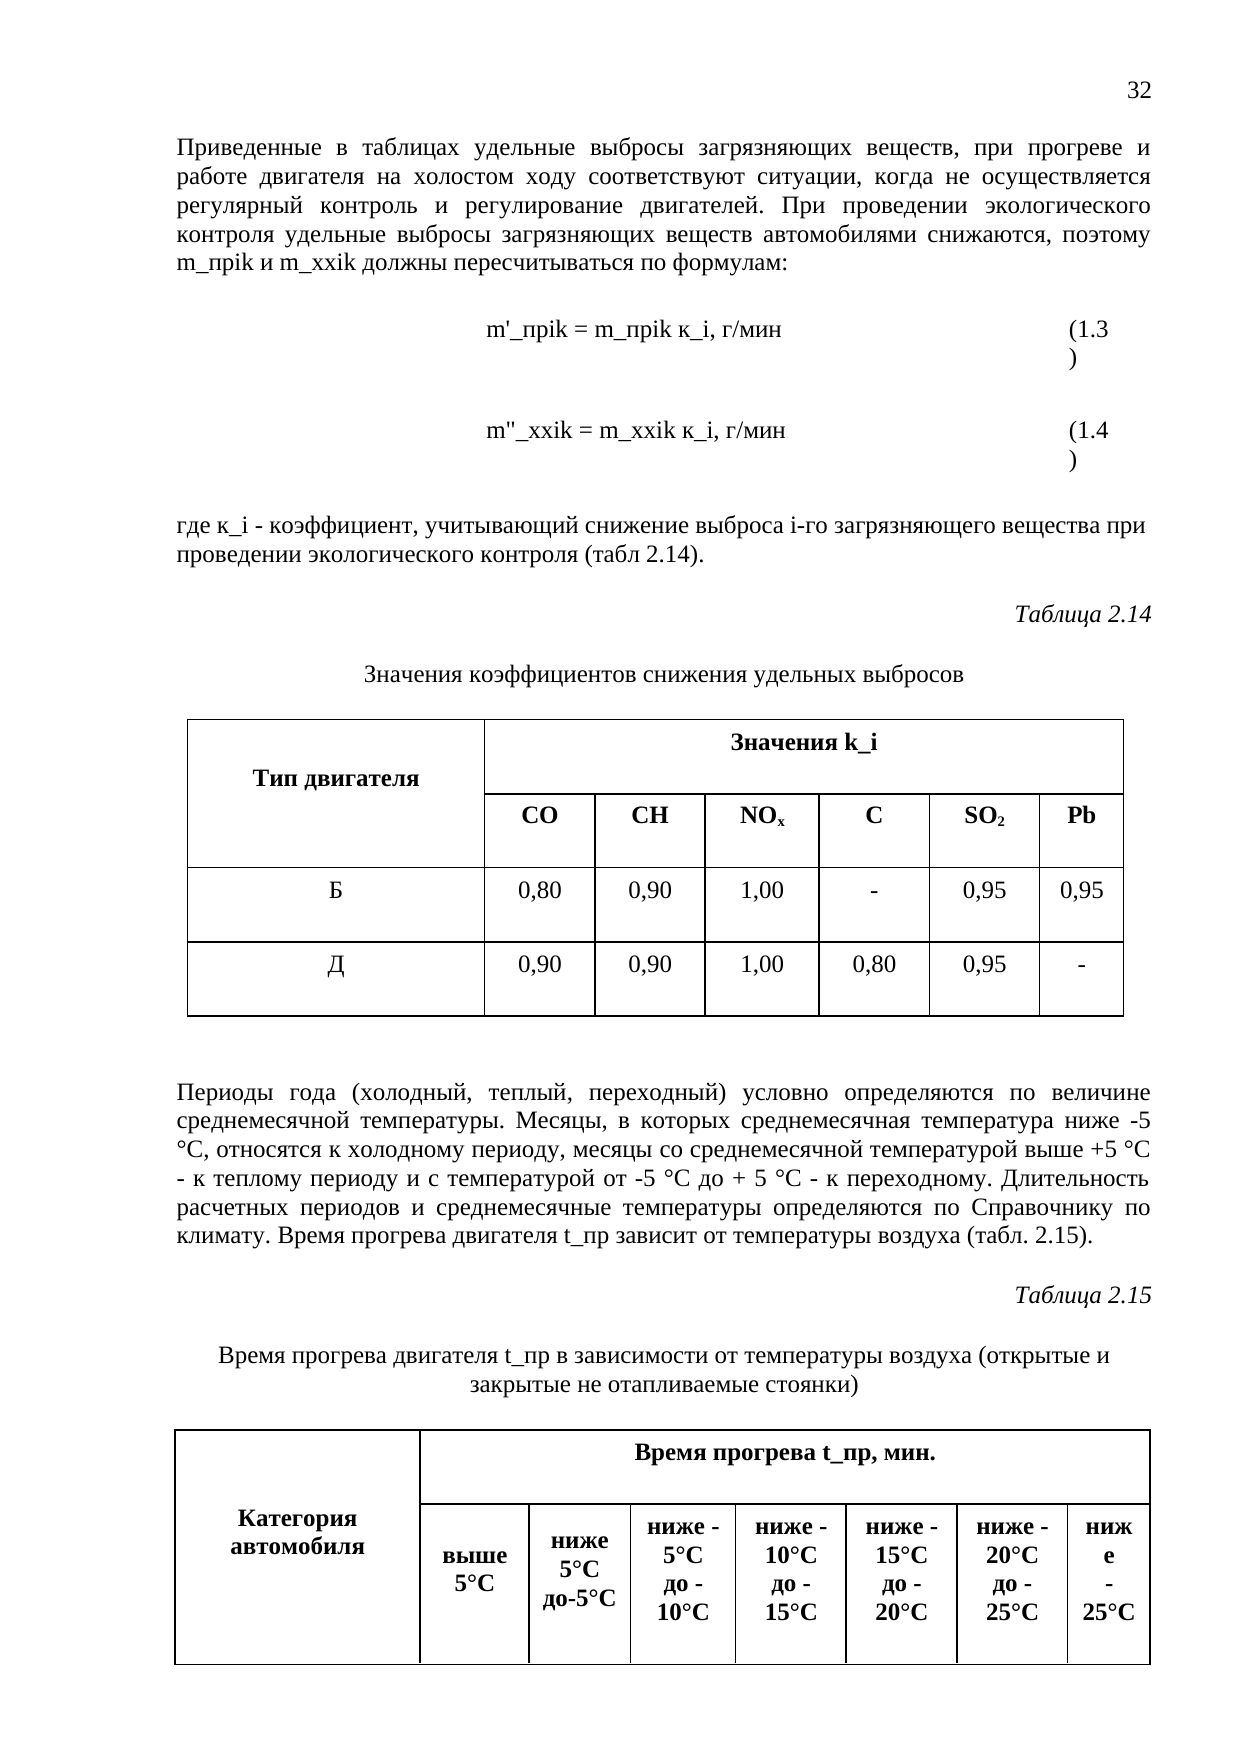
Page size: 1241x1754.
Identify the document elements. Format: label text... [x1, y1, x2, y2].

table_cell ниже -20°С до -25°С [958, 1505, 1067, 1663]
table_cell m"_xxik = m_xxik к_i, г/мин [474, 409, 1056, 510]
table_cell СО [485, 795, 594, 867]
table_cell С [820, 795, 929, 867]
table_cell (1.4) [1056, 409, 1127, 510]
text Таблица 2.15 [176, 1280, 1152, 1309]
table_cell 0,95 [930, 868, 1039, 941]
table_header m'_прik = m_прik к_i, г/мин [474, 308, 1056, 409]
table_cell 0,90 [485, 943, 594, 1015]
text Приведенные в таблицах удельные выбросы загрязняющих веществ, при прогреве и работе двигателя на холостом ходу соответствуют ситуации, когда не осуществляется регулярный контроль и регулирование двигателей. При проведении экологического контроля удельные выбросы загрязняющих веществ автомобилями снижаются, поэтому m_прik и m_xxik должны пересчитываться по формулам: [176, 132, 1152, 276]
text где к_i - коэффициент, учитывающий снижение выброса i-го загрязняющего вещества при проведении экологического контроля (табл 2.14). [176, 510, 1152, 567]
table_header Категория автомобиля [176, 1431, 419, 1663]
text Таблица 2.14 [176, 599, 1152, 627]
table_cell 0,80 [820, 943, 929, 1015]
table_cell - [1040, 943, 1123, 1015]
table_header Время прогрева t_пр, мин. [421, 1431, 1149, 1503]
table_cell - [820, 868, 929, 941]
table_cell SO2 [930, 795, 1039, 867]
table_cell 1,00 [706, 943, 818, 1015]
table_cell 0,90 [596, 868, 704, 941]
table_cell 0,90 [596, 943, 704, 1015]
table_header Значения k_i [485, 720, 1123, 793]
table_cell Б [188, 868, 484, 941]
text Периоды года (холодный, теплый, переходный) условно определяются по величине среднемесячной температуры. Месяцы, в которых среднемесячная температура ниже -5 °С, относятся к холодному периоду, месяцы со среднемесячной температурой выше +5 °С - к теплому периоду и с температурой от -5 °С до + 5 °С - к переходному. Длительность расчетных периодов и среднемесячные температуры определяются по Справочнику по климату. Время прогрева двигателя t_пр зависит от температуры воздуха (табл. 2.15). [176, 1077, 1152, 1249]
table_cell ниже 5°С до-5°С [530, 1505, 630, 1663]
table_cell Д [188, 943, 484, 1015]
table_cell 0,95 [1040, 868, 1123, 941]
table_cell ниже -10°С до -15°С [736, 1505, 845, 1663]
table_cell Рb [1040, 795, 1123, 867]
table_header (1.3) [1056, 308, 1127, 409]
table_cell СН [596, 795, 704, 867]
text Значения коэффициентов снижения удельных выбросов [176, 659, 1152, 687]
table_cell NOx [706, 795, 818, 867]
table_header Тип двигателя [188, 720, 484, 867]
table_cell 0,95 [930, 943, 1039, 1015]
table_cell 0,80 [485, 868, 594, 941]
table_cell ниже -15°С до -20°С [847, 1505, 956, 1663]
table_cell ниже -25°С [1068, 1505, 1149, 1663]
table_cell выше 5°С [421, 1505, 528, 1663]
table_cell ниже -5°С до -10°С [631, 1505, 735, 1663]
table_cell 1,00 [706, 868, 818, 941]
text Время прогрева двигателя t_пр в зависимости от температуры воздуха (открытые и закрытые не отапливаемые стоянки) [176, 1340, 1152, 1398]
